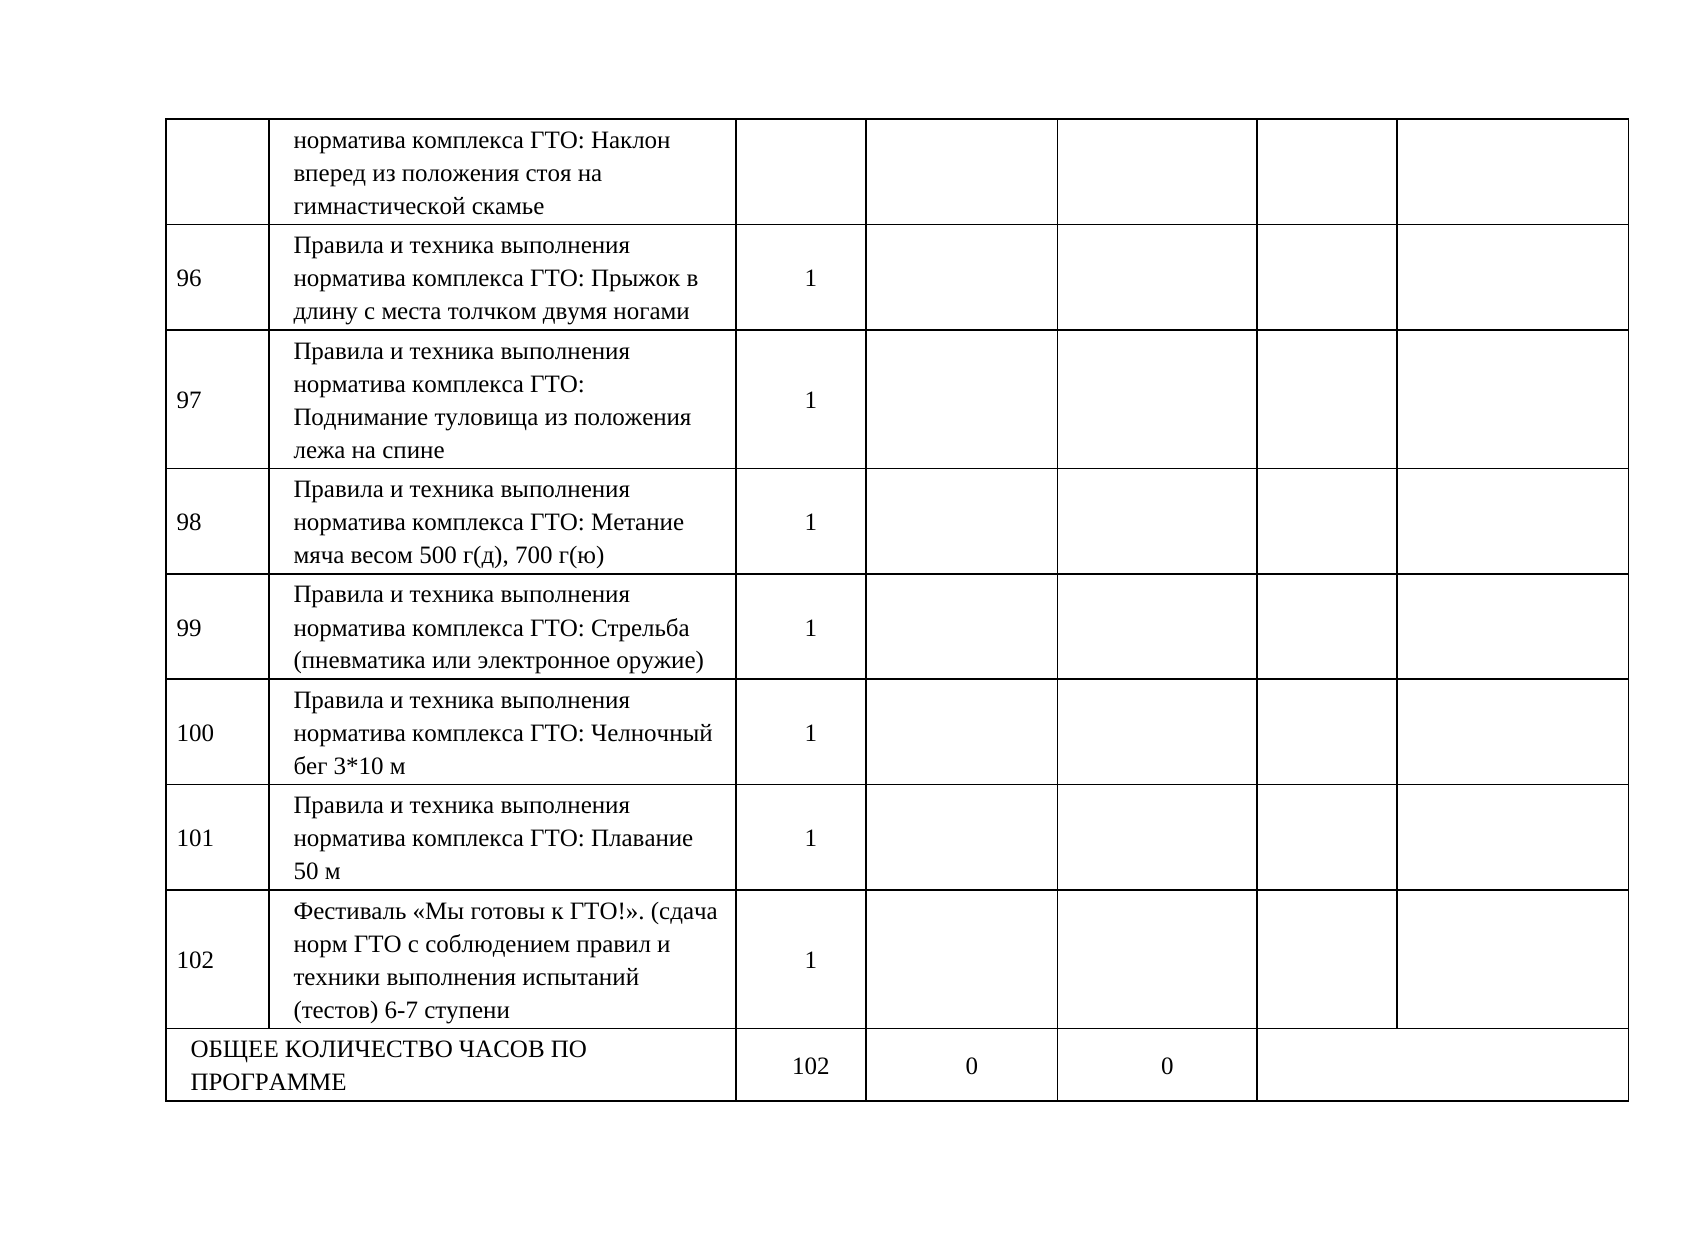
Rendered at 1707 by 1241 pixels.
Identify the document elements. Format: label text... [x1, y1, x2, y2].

table_cell [1058, 785, 1256, 889]
table_cell [1398, 680, 1628, 784]
table_cell [1058, 891, 1256, 1027]
table_cell [1258, 575, 1396, 678]
table_cell [867, 225, 1057, 329]
table_cell [1058, 469, 1256, 573]
table_cell Правила и техника выполнения норматива комплекса ГТО: Стрельба (пневматика или электронное оружие) [270, 575, 735, 678]
table_cell [1058, 575, 1256, 678]
table_cell [867, 891, 1057, 1027]
table_cell [1398, 331, 1628, 467]
table_cell [1258, 120, 1396, 223]
table_cell [1258, 785, 1396, 889]
table_cell [1398, 891, 1628, 1027]
table_cell [1258, 331, 1396, 467]
table_cell [1058, 120, 1256, 223]
table_cell 0 [867, 1029, 1057, 1100]
table_cell 1 [737, 469, 865, 573]
table_cell 1 [737, 680, 865, 784]
table_cell [1258, 680, 1396, 784]
table_cell [1398, 120, 1628, 223]
table_cell 97 [167, 331, 268, 467]
table_cell [1258, 891, 1396, 1027]
table_cell 95 [167, 120, 268, 223]
table_cell 1 [737, 891, 865, 1027]
table_cell 1 [737, 575, 865, 678]
table_cell [1258, 1029, 1628, 1100]
table_cell Правила и техника выполнения норматива комплекса ГТО: Челночный бег 3*10 м [270, 680, 735, 784]
table_cell [867, 785, 1057, 889]
table_cell [867, 331, 1057, 467]
table_cell [867, 120, 1057, 223]
table_cell [1058, 225, 1256, 329]
table_cell Фестиваль «Мы готовы к ГТО!». (сдача норм ГТО с соблюдением правил и техники выполнения испытаний (тестов) 6-7 ступени [270, 891, 735, 1027]
table_cell 96 [167, 225, 268, 329]
table_cell [1398, 469, 1628, 573]
table_cell ОБЩЕЕ КОЛИЧЕСТВО ЧАСОВ ПО ПРОГРАММЕ [167, 1029, 735, 1100]
table_cell 1 [737, 785, 865, 889]
table_cell 102 [737, 1029, 865, 1100]
table_cell 1 [737, 331, 865, 467]
table_cell 102 [167, 891, 268, 1027]
table_cell 101 [167, 785, 268, 889]
table_cell 98 [167, 469, 268, 573]
table_cell [1058, 331, 1256, 467]
table_cell [1258, 225, 1396, 329]
table_cell [1398, 785, 1628, 889]
table_cell Правила и техника выполнения норматива комплекса ГТО: Прыжок в длину с места толчком двумя ногами [270, 225, 735, 329]
table_cell 99 [167, 575, 268, 678]
table_cell Правила и техника выполнения норматива комплекса ГТО: Метание мяча весом 500 г(д), 700 г(ю) [270, 469, 735, 573]
table_cell [1058, 680, 1256, 784]
table_cell 0 [1058, 1029, 1256, 1100]
table_cell [867, 680, 1057, 784]
table_cell 100 [167, 680, 268, 784]
table_cell Правила и техника выполнения норматива комплекса ГТО: Поднимание туловища из положения лежа на спине [270, 331, 735, 467]
table_cell [1258, 469, 1396, 573]
table_cell [1398, 225, 1628, 329]
table_cell [867, 575, 1057, 678]
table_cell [270, 120, 735, 223]
table_cell [1398, 575, 1628, 678]
table_cell 1 [737, 120, 865, 223]
table_cell 1 [737, 225, 865, 329]
table_cell Правила и техника выполнения норматива комплекса ГТО: Плавание 50 м [270, 785, 735, 889]
table_cell [867, 469, 1057, 573]
